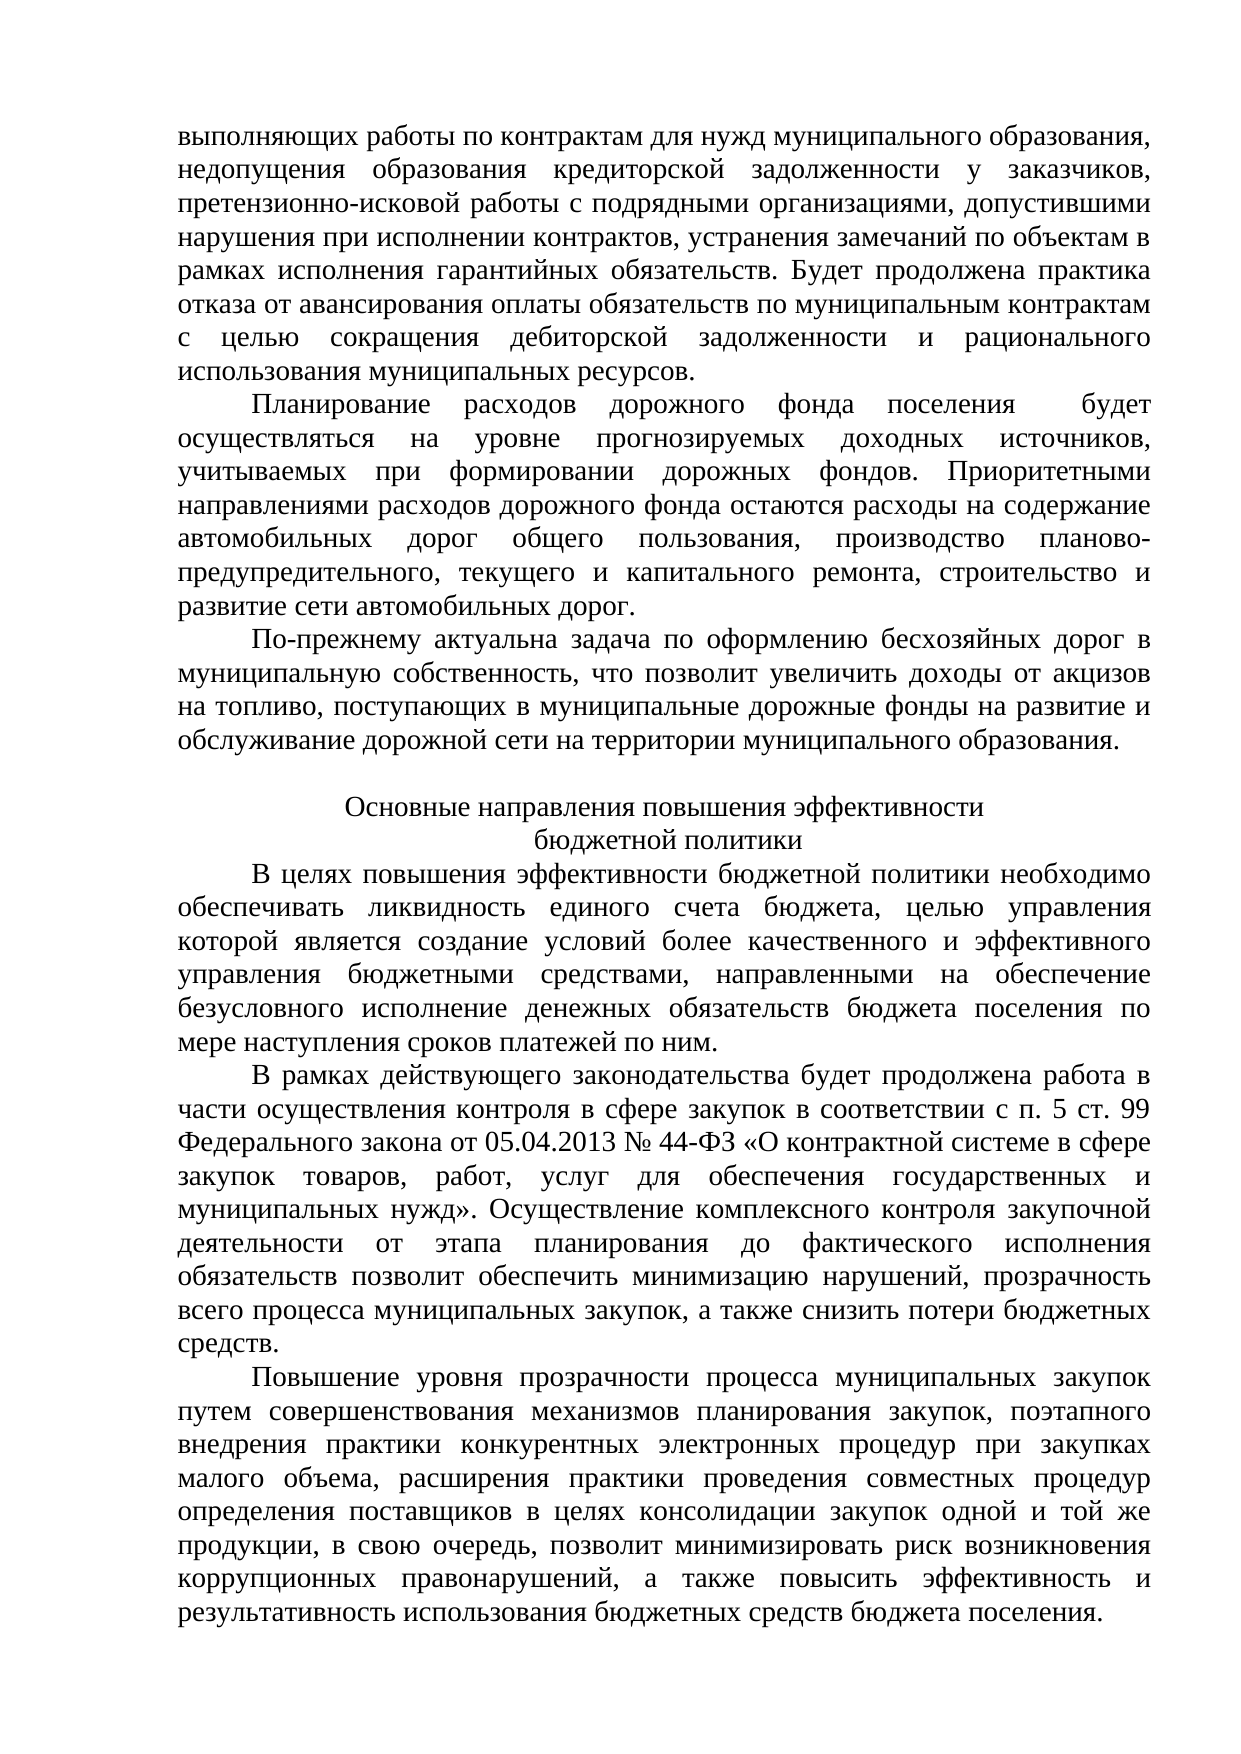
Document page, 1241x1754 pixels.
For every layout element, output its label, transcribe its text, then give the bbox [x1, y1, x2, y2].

text По-прежнему актуальна задача по оформлению бесхозяйных дорог в муниципальную собственность, что позволит увеличить доходы от акцизов на топливо, поступающих в муниципальные дорожные фонды на развитие и обслуживание дорожной сети на территории муниципального образования. [177, 621, 1152, 755]
text Основные направления повышения эффективности [177, 789, 1152, 822]
text Планирование расходов дорожного фонда поселения будет осуществляться на уровне прогнозируемых доходных источников, учитываемых при формировании дорожных фондов. Приоритетными направлениями расходов дорожного фонда остаются расходы на содержание автомобильных дорог общего пользования, производство планово-предупредительного, текущего и капитального ремонта, строительство и развитие сети автомобильных дорог. [177, 386, 1152, 621]
text бюджетной политики [177, 822, 1152, 856]
text В целях повышения эффективности бюджетной политики необходимо обеспечивать ликвидность единого счета бюджета, целью управления которой является создание условий более качественного и эффективного управления бюджетными средствами, направленными на обеспечение безусловного исполнение денежных обязательств бюджета поселения по мере наступления сроков платежей по ним. [177, 856, 1152, 1057]
text Повышение уровня прозрачности процесса муниципальных закупок путем совершенствования механизмов планирования закупок, поэтапного внедрения практики конкурентных электронных процедур при закупках малого объема, расширения практики проведения совместных процедур определения поставщиков в целях консолидации закупок одной и той же продукции, в свою очередь, позволит минимизировать риск возникновения коррупционных правонарушений, а также повысить эффективность и результативность использования бюджетных средств бюджета поселения. [177, 1359, 1152, 1627]
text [177, 118, 1152, 386]
text В рамках действующего законодательства будет продолжена работа в части осуществления контроля в сфере закупок в соответствии с п. 5 ст. 99 Федерального закона от 05.04.2013 № 44-ФЗ «О контрактной системе в сфере закупок товаров, работ, услуг для обеспечения государственных и муниципальных нужд». Осуществление комплексного контроля закупочной деятельности от этапа планирования до фактического исполнения обязательств позволит обеспечить минимизацию нарушений, прозрачность всего процесса муниципальных закупок, а также снизить потери бюджетных средств. [177, 1057, 1152, 1359]
